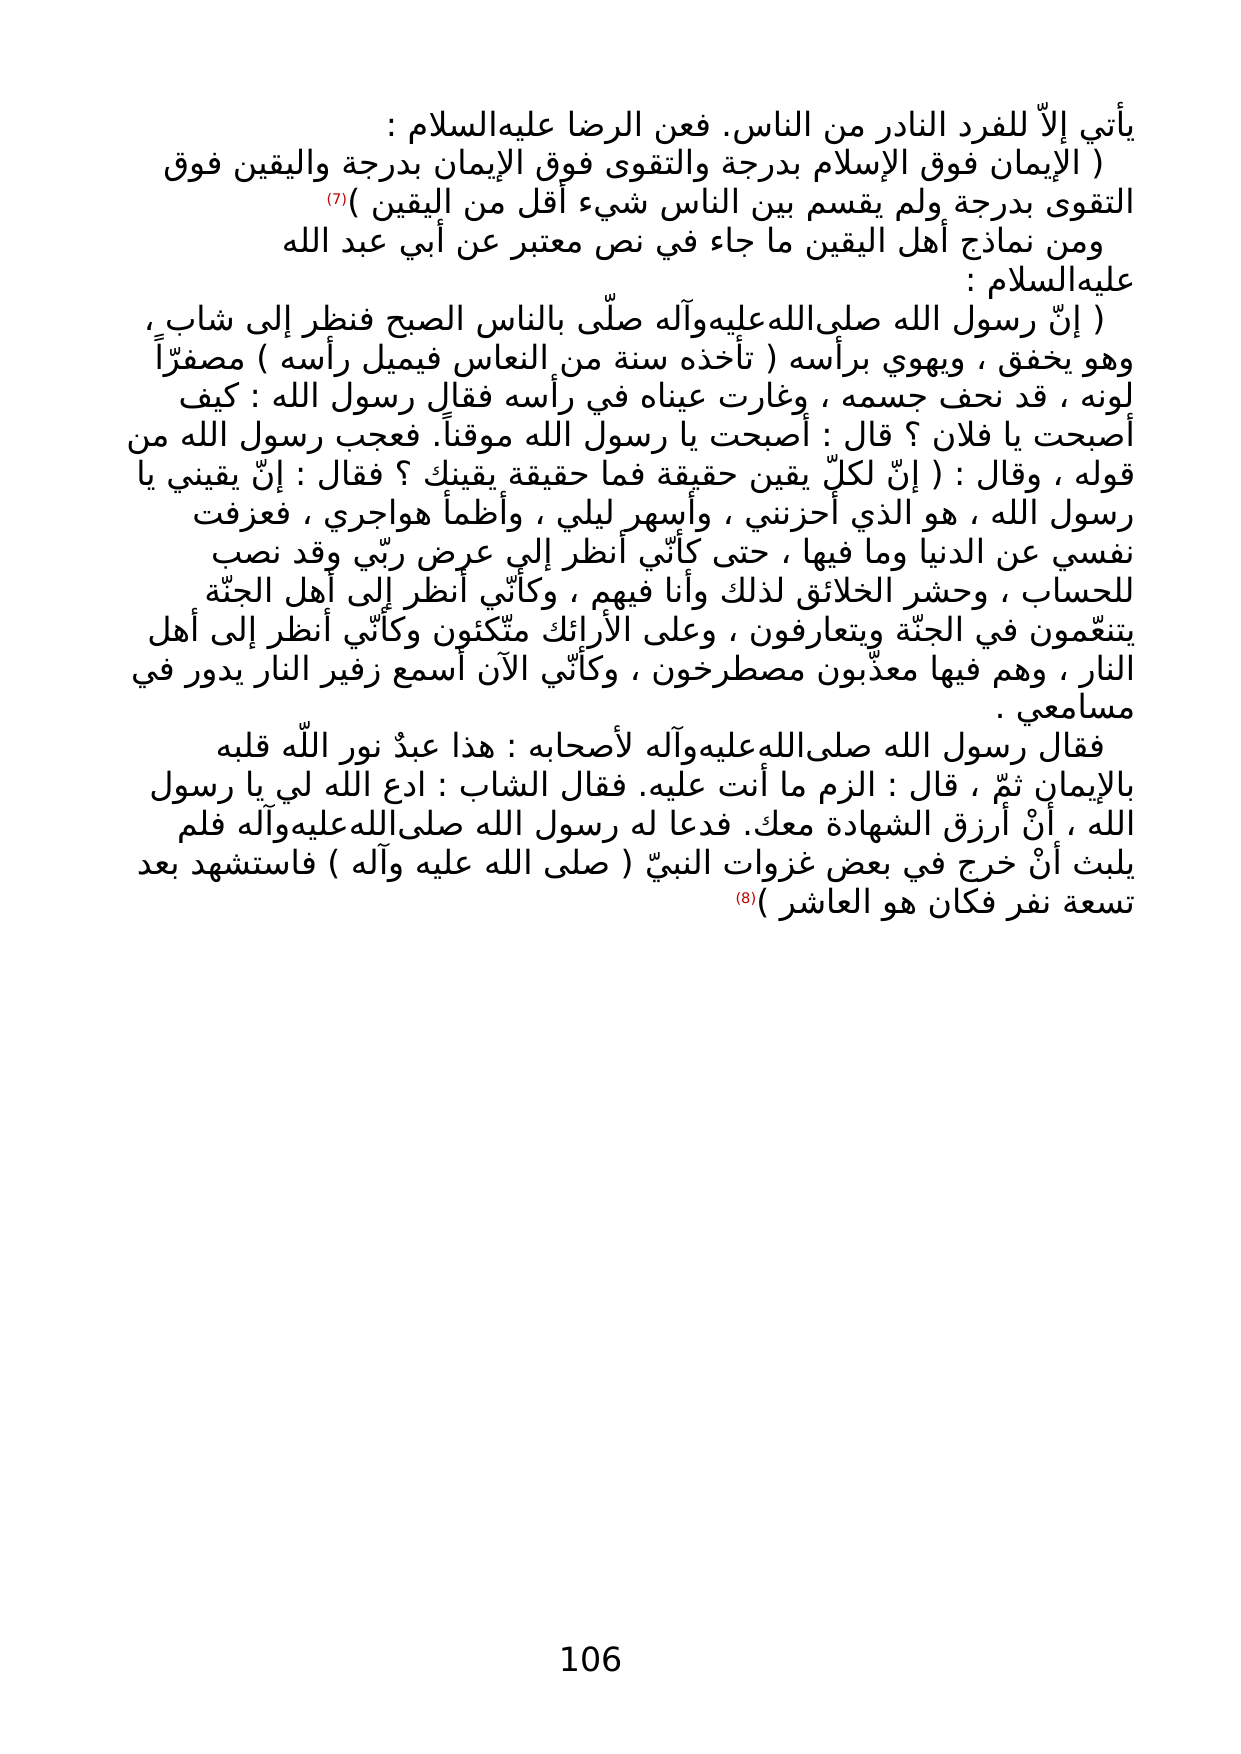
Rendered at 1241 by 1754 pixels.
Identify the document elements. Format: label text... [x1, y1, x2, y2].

text ( الإيمان فوق الإسلام بدرجة والتقوى فوق الإيمان بدرجة واليقين فوق التقوى بدرجة ولم يقسم بين الناس شيء أقل من اليقين )(7) [105, 144, 1135, 222]
text يأتي إلاّ للفرد النادر من الناس. فعن الرضا عليه‌السلام : [105, 105, 1135, 144]
text فقال رسول الله صلى‌الله‌عليه‌وآله لأصحابه : هذا عبدٌ نور اللّه قلبه بالإيمان ثمّ ، قال : الزم ما أنت عليه. فقال الشاب : ادع الله لي يا رسول الله ، أنْ أرزق الشهادة معك. فدعا له رسول الله صلى‌الله‌عليه‌وآله فلم يلبث أنْ خرج في بعض غزوات النبيّ ( صلى الله عليه وآله ) فاستشهد بعد تسعة نفر فكان هو العاشر )(8) [105, 727, 1135, 921]
text ( إنّ رسول الله صلى‌الله‌عليه‌وآله صلّى بالناس الصبح فنظر إلى شاب ، وهو يخفق ، ويهوي برأسه ( تأخذه سنة من النعاس فيميل رأسه ) مصفرّاً لونه ، قد نحف جسمه ، وغارت عيناه في رأسه فقال رسول الله : كيف أصبحت يا فلان ؟ قال : أصبحت يا رسول الله موقناً. فعجب رسول الله من قوله ، وقال : ( إنّ لكلّ يقين حقيقة فما حقيقة يقينك ؟ فقال : إنّ يقيني يا رسول الله ، هو الذي أحزنني ، وأسهر ليلي ، وأظمأ هواجري ، فعزفت نفسي عن الدنيا وما فيها ، حتى كأنّي أنظر إلى عرض ربّي وقد نصب للحساب ، وحشر الخلائق لذلك وأنا فيهم ، وكأنّي أنظر إلى أهل الجنّة يتنعّمون في الجنّة ويتعارفون ، وعلى الأرائك متّكئون وكأنّي أنظر إلى أهل النار ، وهم فيها معذّبون مصطرخون ، وكأنّي الآن أسمع زفير النار يدور في مسامعي . [105, 299, 1135, 727]
text ومن نماذج أهل اليقين ما جاء في نص معتبر عن أبي عبد الله عليه‌السلام : [105, 222, 1135, 299]
